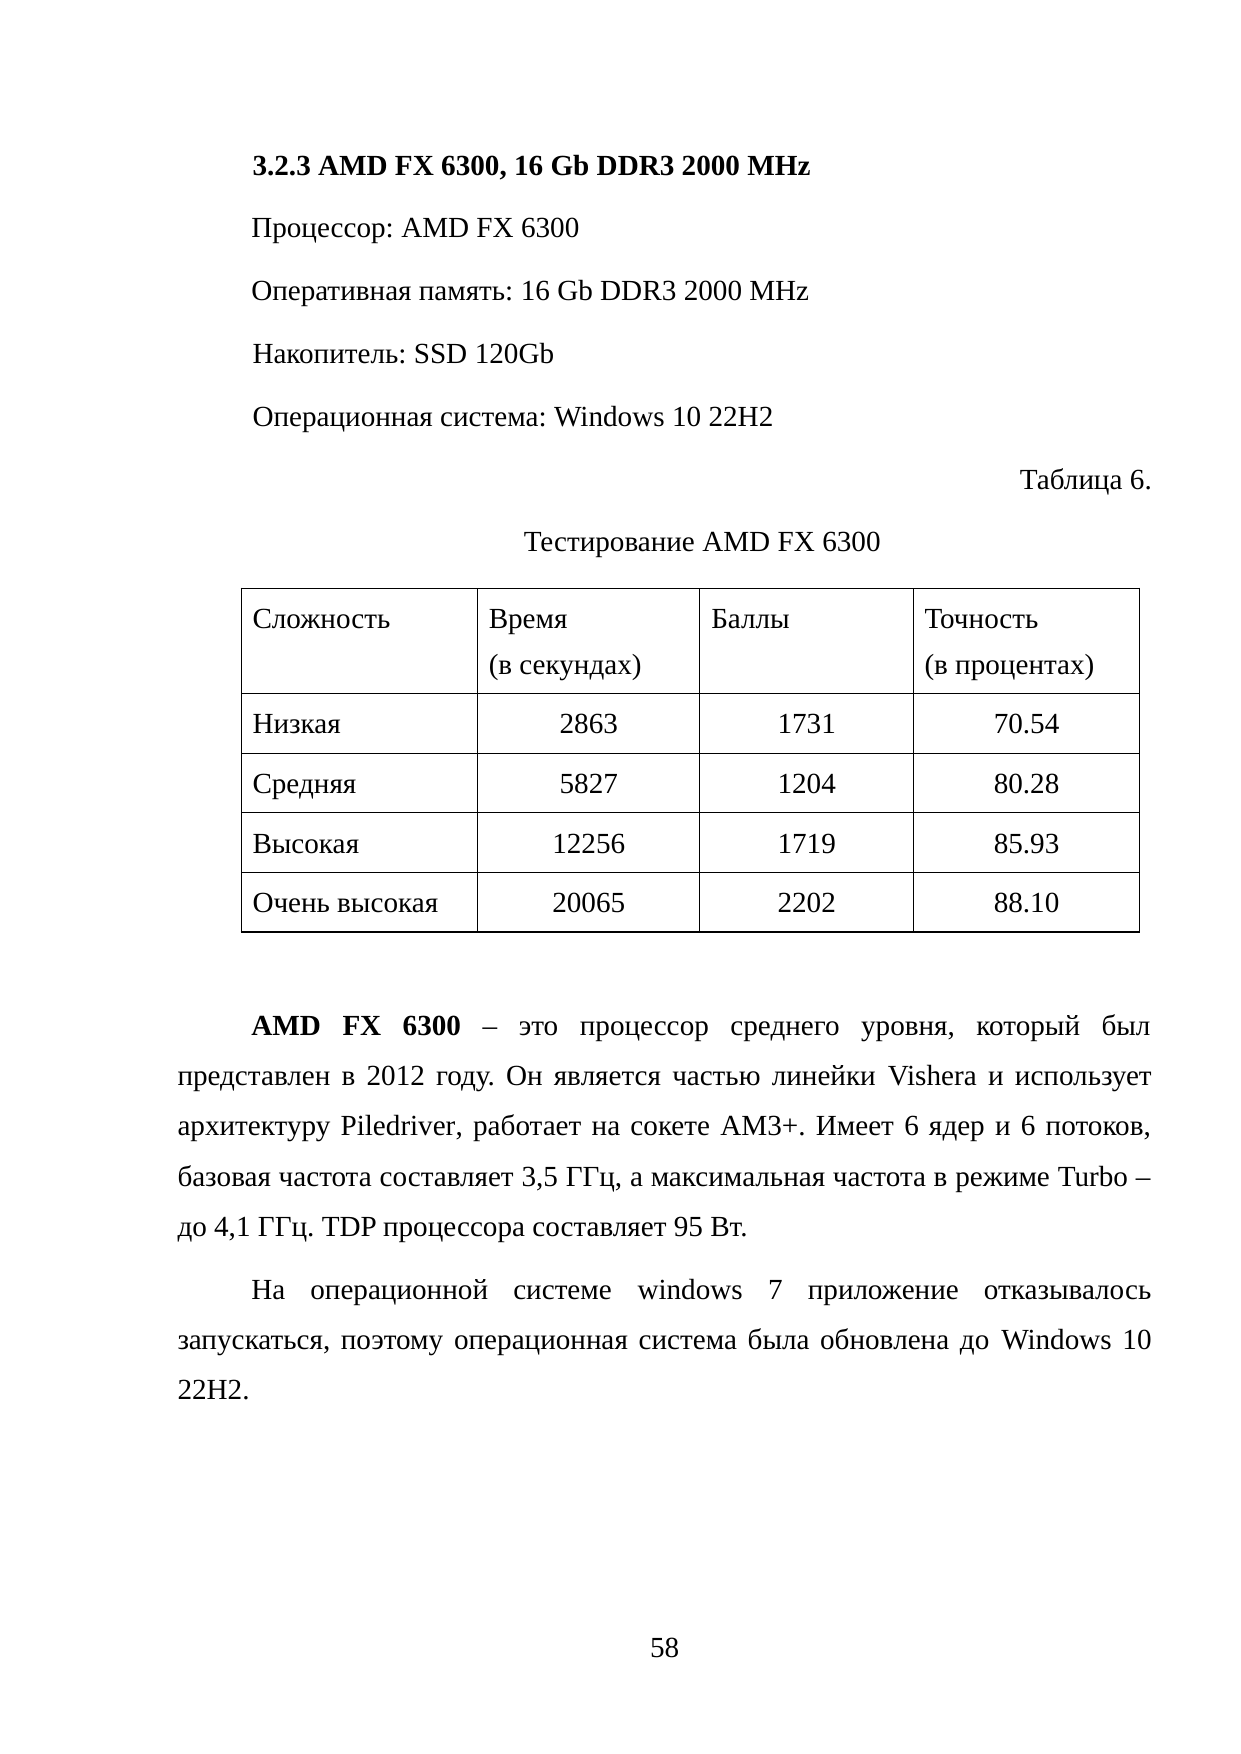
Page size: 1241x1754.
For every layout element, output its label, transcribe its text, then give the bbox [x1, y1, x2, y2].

table_cell Высокая [242, 813, 477, 872]
table_header Точность (в процентах) [914, 589, 1139, 693]
text Накопитель: SSD 120Gb [252, 336, 1152, 370]
table_cell 88.10 [914, 873, 1139, 931]
text Оперативная память: 16 Gb DDR3 2000 MHz [177, 273, 1152, 307]
text На операционной системе windows 7 приложение отказывалось запускаться, поэтому операционная система была обновлена до Windows 10 22H2. [177, 1272, 1152, 1406]
table_cell 85.93 [914, 813, 1139, 872]
text Таблица 6. [252, 462, 1152, 495]
table_header Сложность [242, 589, 477, 693]
table_cell 1719 [700, 813, 913, 872]
table_cell 2202 [700, 873, 913, 931]
table_cell 1204 [700, 754, 913, 812]
table_cell 20065 [478, 873, 699, 931]
table_cell 70.54 [914, 694, 1139, 753]
table_cell Очень высокая [242, 873, 477, 931]
text Процессор: AMD FX 6300 [177, 211, 1152, 244]
table_header Баллы [700, 589, 913, 693]
text Операционная система: Windows 10 22H2 [252, 399, 1152, 432]
table_cell 5827 [478, 754, 699, 812]
table_header Время (в секундах) [478, 589, 699, 693]
table_cell 1731 [700, 694, 913, 753]
table_cell Низкая [242, 694, 477, 753]
table_cell 12256 [478, 813, 699, 872]
table_cell 80.28 [914, 754, 1139, 812]
text Тестирование AMD FX 6300 [252, 524, 1152, 558]
subtitle 3.2.3 AMD FX 6300, 16 Gb DDR3 2000 MHz [252, 148, 1152, 181]
table_cell Средняя [242, 754, 477, 812]
table_cell 2863 [478, 694, 699, 753]
text AMD FX 6300 – это процессор среднего уровня, который был представлен в 2012 году. Он является частью линейки Vishera и использует архитектуру Piledriver, работает на сокете AM3+. Имеет 6 ядер и 6 потоков, базовая частота составляет 3,5 ГГц, а максимальная частота в режиме Turbo – до 4,1 ГГц. TDP процессора составляет 95 Вт. [177, 1008, 1152, 1242]
